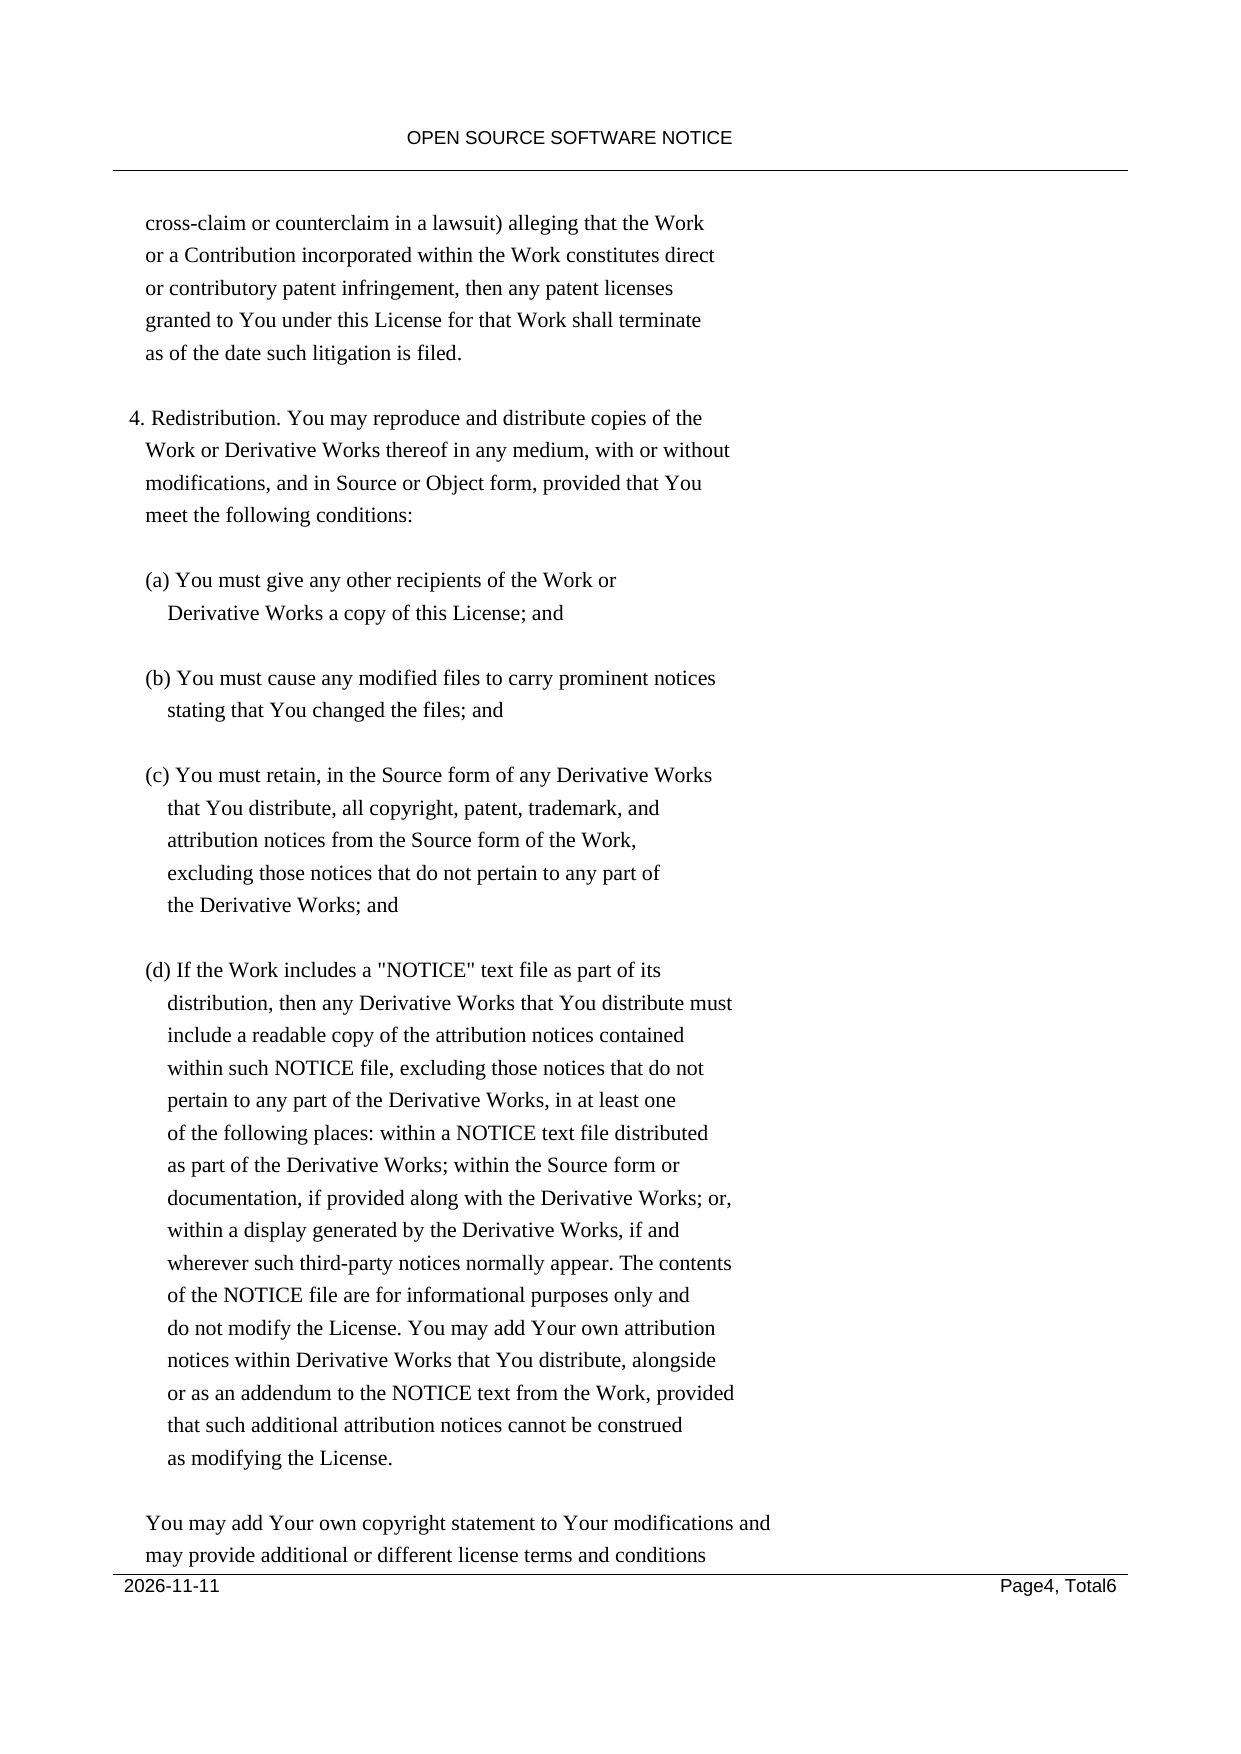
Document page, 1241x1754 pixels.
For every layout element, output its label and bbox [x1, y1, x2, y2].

text [112, 206, 1128, 1571]
